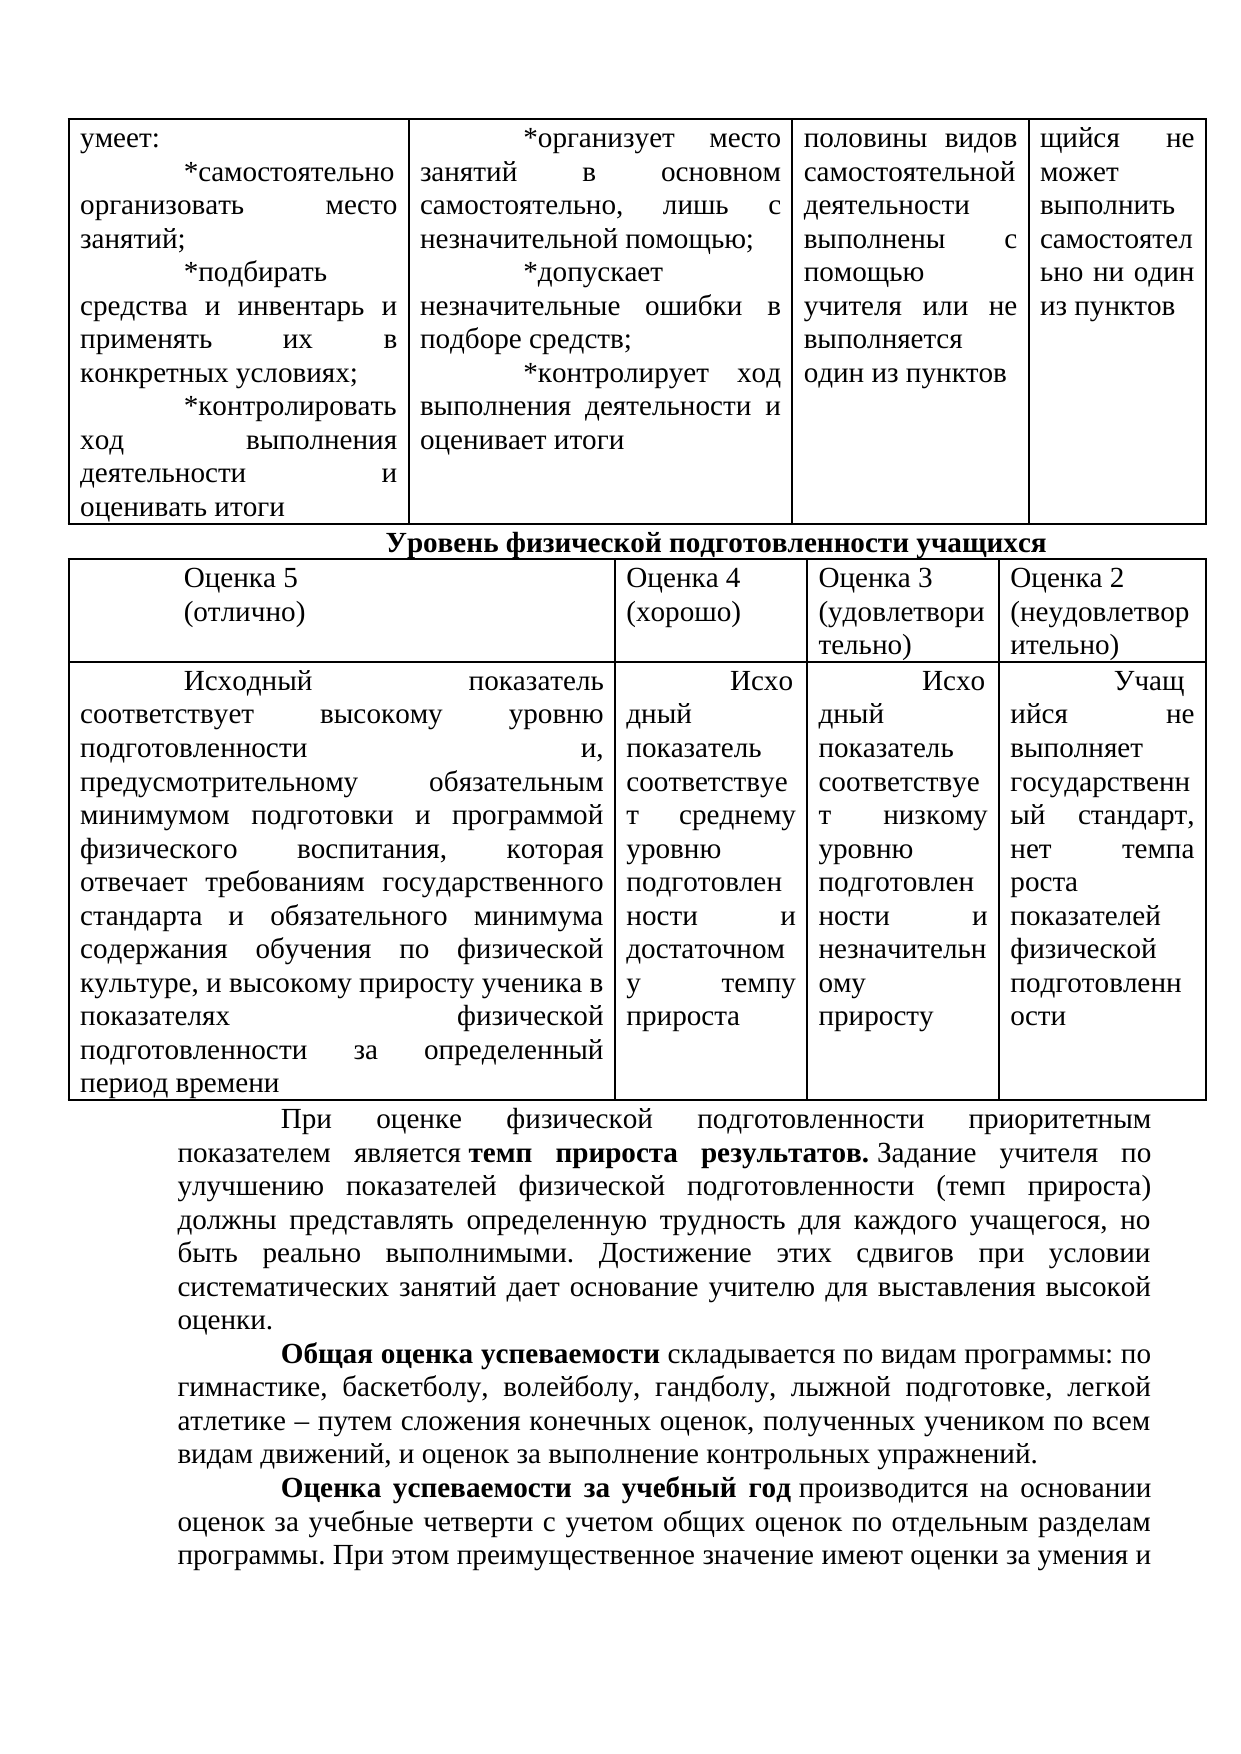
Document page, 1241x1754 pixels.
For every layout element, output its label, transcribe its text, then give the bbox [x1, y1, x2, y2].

table_cell Учащийся не выполняет государственный стандарт, нет темпа роста показателей физической подготовленности [1000, 663, 1205, 1099]
table_header Оценка 2 (неудовлетворительно) [1000, 560, 1205, 661]
table_cell Исходный показатель соответствует среднему уровню подготовленности и достаточному темпу прироста [616, 663, 806, 1099]
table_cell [1030, 120, 1205, 523]
text При оценке физической подготовленности приоритетным показателем является темп прироста результатов. Задание учителя по улучшению показателей физической подготовленности (темп прироста) должны представлять определенную трудность для каждого учащегося, но быть реально выполнимыми. Достижение этих сдвигов при условии систематических занятий дает основание учителю для выставления высокой оценки. [177, 1101, 1152, 1336]
table_cell Исходный показатель соответствует низкому уровню подготовленности и незначительному приросту [808, 663, 998, 1099]
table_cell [70, 120, 408, 523]
text Общая оценка успеваемости складывается по видам программы: по гимнастике, баскетболу, волейболу, гандболу, лыжной подготовке, легкой атлетике – путем сложения конечных оценок, полученных учеником по всем видам движений, и оценок за выполнение контрольных упражнений. [177, 1336, 1152, 1470]
text Уровень физической подготовленности учащихся [177, 525, 1152, 558]
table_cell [410, 120, 791, 523]
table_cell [793, 120, 1028, 523]
table_header Оценка 4 (хорошо) [616, 560, 806, 661]
table_cell Исходный показатель соответствует высокому уровню подготовленности и, предусмотрительному обязательным минимумом подготовки и программой физического воспитания, которая отвечает требованиям государственного стандарта и обязательного минимума содержания обучения по физической культуре, и высокому приросту ученика в показателях физической подготовленности за определенный период времени [70, 663, 614, 1099]
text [177, 1470, 1152, 1571]
table_header Оценка 3 (удовлетворительно) [808, 560, 998, 661]
table_header Оценка 5 (отлично) [70, 560, 614, 661]
